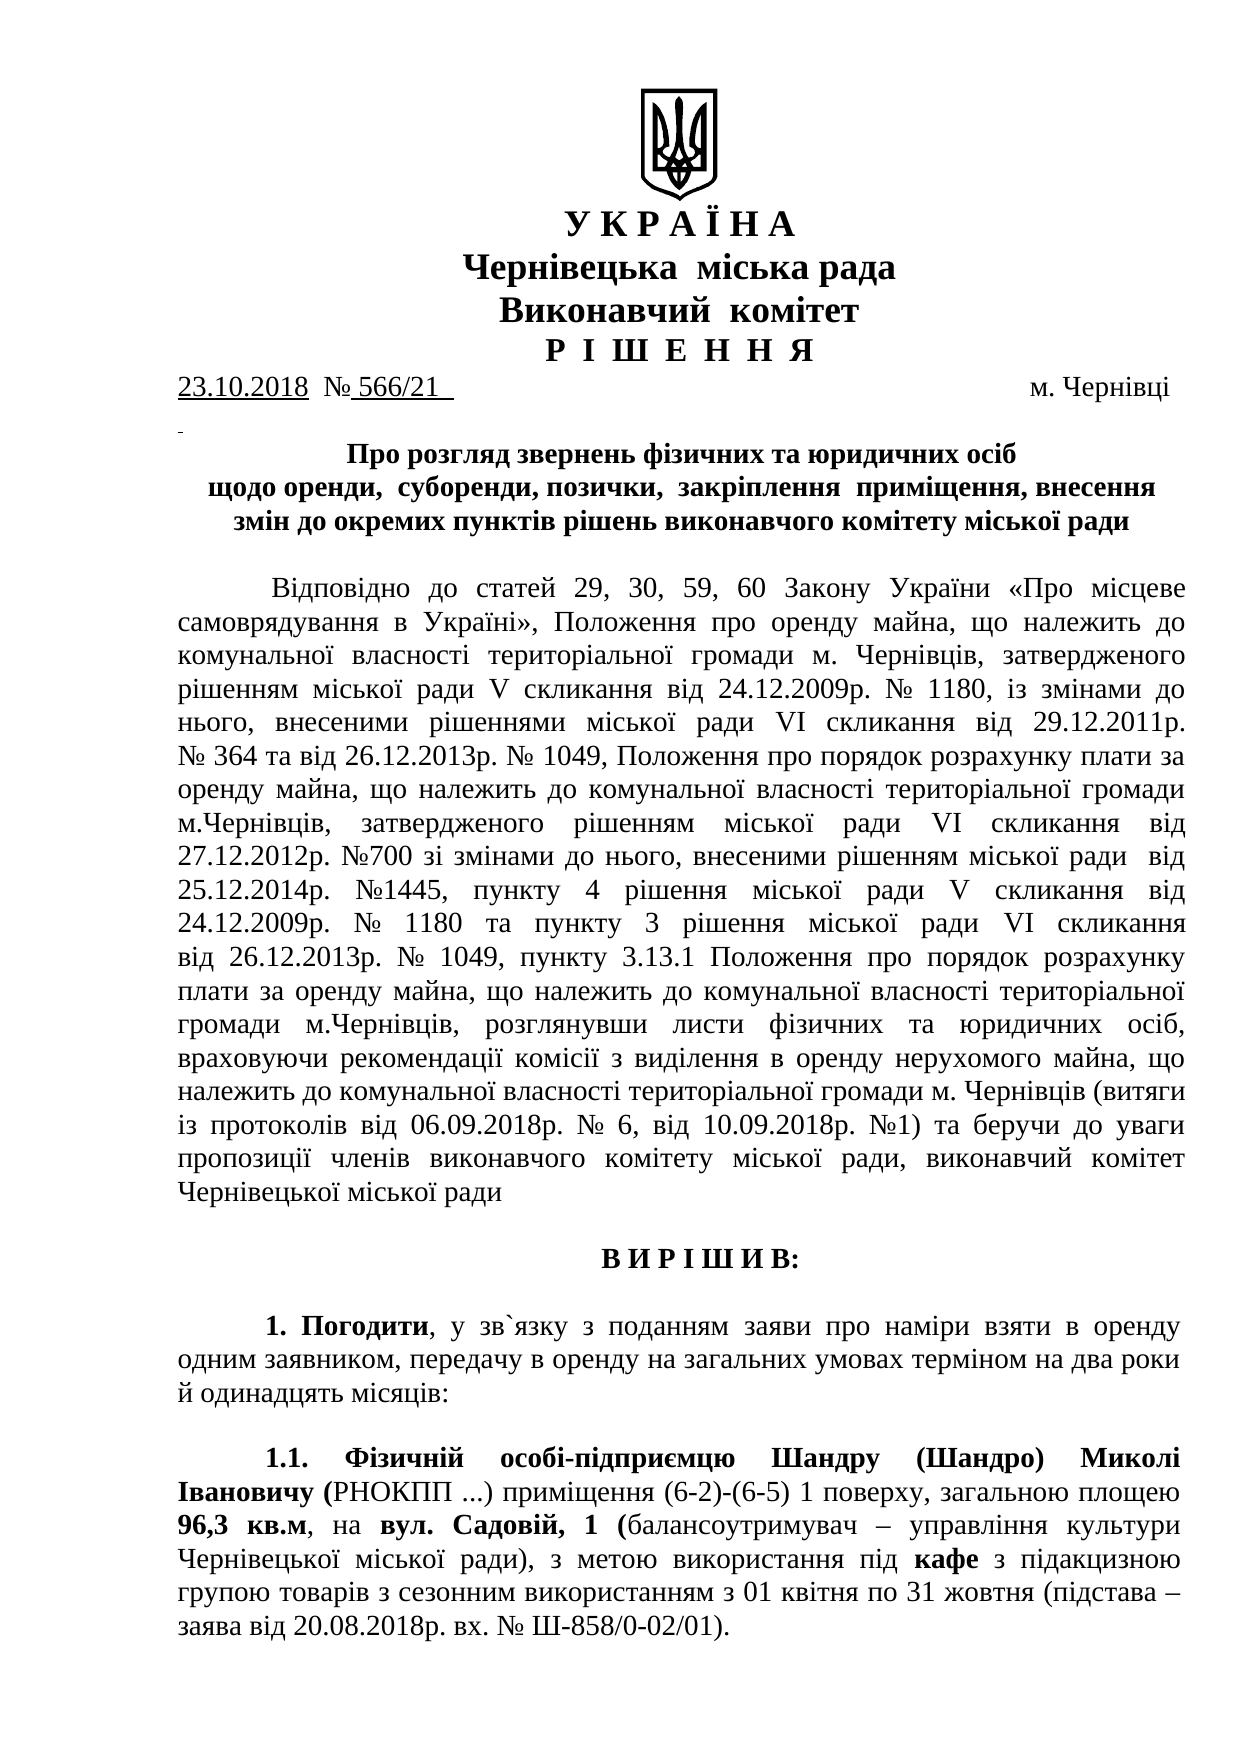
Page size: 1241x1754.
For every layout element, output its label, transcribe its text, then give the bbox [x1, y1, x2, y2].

text В И Р І Ш И В: [177, 1241, 1186, 1274]
text Про розгляд звернень фізичних та юридичних осіб [177, 436, 1186, 469]
text щодо оренди, суборенди, позички, закріплення приміщення, внесення змін до окремих пунктів рішень виконавчого комітету міської ради [177, 469, 1186, 537]
text Відповідно до статей 29, 30, 59, 60 Закону України «Про місцеве самоврядування в Україні», Положення про оренду майна, що належить до комунальної власності територіальної громади м. Чернівців, затвердженого рішенням міської ради V скликання від 24.12.2009р. № 1180, із змінами до нього, внесеними рішеннями міської ради VI скликання від 29.12.2011р. № 364 та від 26.12.2013р. № 1049, Положення про порядок розрахунку плати за оренду майна, що належить до комунальної власності територіальної громади м.Чернівців, затвердженого рішенням міської ради VI скликання від 27.12.2012р. №700 зі змінами до нього, внесеними рішенням міської ради від 25.12.2014р. №1445, пункту 4 рішення міської ради V скликання від 24.12.2009р. № 1180 та пункту 3 рішення міської ради VI скликання від 26.12.2013р. № 1049, пункту 3.13.1 Положення про порядок розрахунку плати за оренду майна, що належить до комунальної власності територіальної громади м.Чернівців, розглянувши листи фізичних та юридичних осіб, враховуючи рекомендації комісії з виділення в оренду нерухомого майна, що належить до комунальної власності територіальної громади м. Чернівців (витяги із протоколів від 06.09.2018р. № 6, від 10.09.2018р. №1) та беручи до уваги пропозиції членів виконавчого комітету міської ради, виконавчий комітет Чернівецької міської ради [177, 570, 1186, 1207]
text 1. Погодити, у зв`язку з поданням заяви про наміри взяти в оренду одним заявником, передачу в оренду на загальних умовах терміном на два роки й одинадцять місяців: [177, 1308, 1181, 1409]
subtitle Виконавчий комітет [177, 287, 1181, 331]
text 1.1. Фізичній особі-підприємцю Шандру (Шандро) Миколі Івановичу (РНОКПП ...) приміщення (6-2)-(6-5) 1 поверху, загальною площею 96,3 кв.м, на вул. Садовій, 1 (балансоутримувач – управління культури Чернівецької міської ради), з метою використання під кафе з підакцизною групою товарів з сезонним використанням з 01 квітня по 31 жовтня (підстава – заява від 20.08.2018р. вх. № Ш-858/0-02/01). [177, 1440, 1181, 1642]
text 23.10.2018 № 566/21 м. Чернівці [177, 369, 1189, 402]
text У К Р А Ї Н А [177, 201, 1181, 244]
subtitle Р І Ш Е Н Н Я [177, 331, 1181, 369]
text Чернівецька міська рада [177, 244, 1181, 287]
